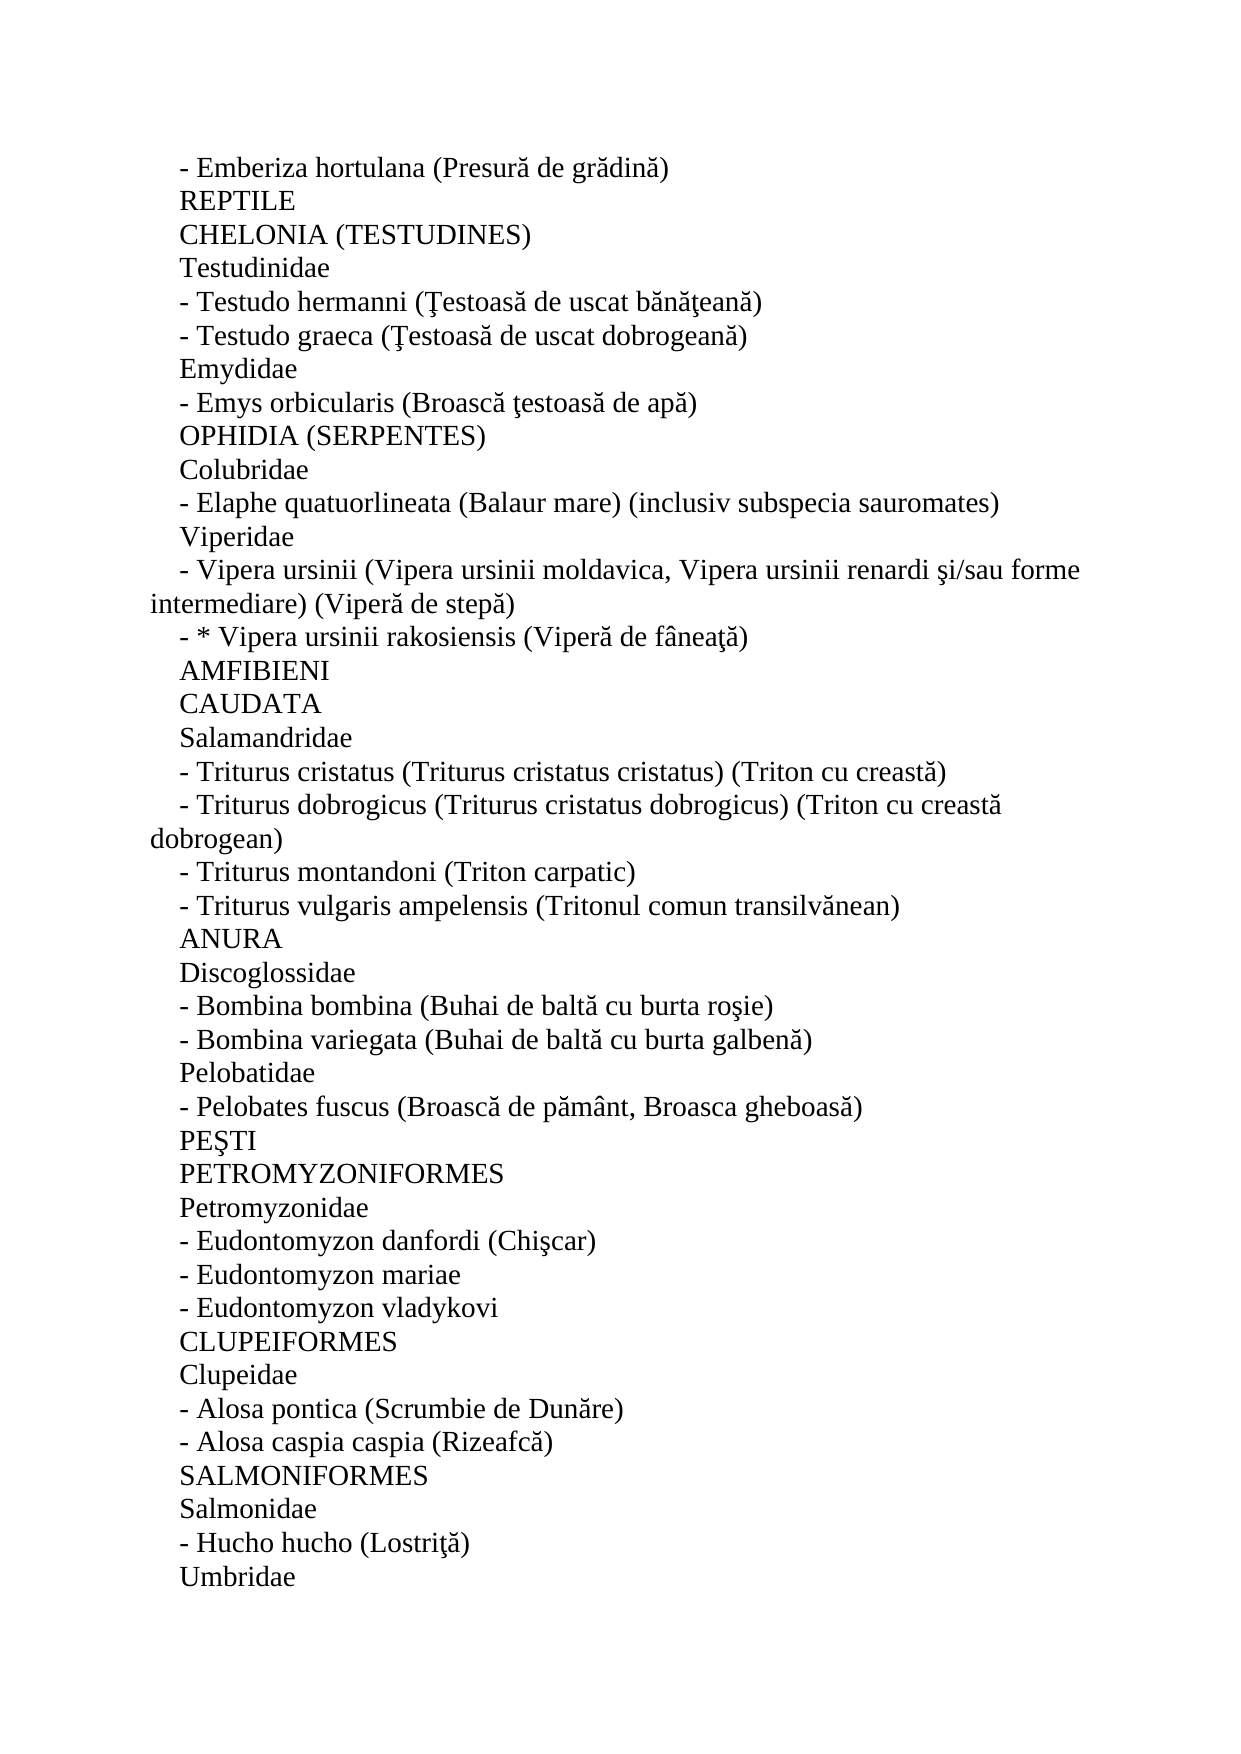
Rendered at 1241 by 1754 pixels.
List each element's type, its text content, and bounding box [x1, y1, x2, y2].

text - Eudontomyzon danfordi (Chişcar) [150, 1223, 1090, 1257]
text - Triturus cristatus (Triturus cristatus cristatus) (Triton cu creastă) [150, 754, 1090, 787]
text - Emberiza hortulana (Presură de grădină) [150, 150, 1090, 183]
text - Pelobates fuscus (Broască de pământ, Broasca gheboasă) [150, 1089, 1090, 1123]
text - Alosa caspia caspia (Rizeafcă) [150, 1424, 1090, 1458]
text PETROMYZONIFORMES [150, 1156, 1090, 1190]
text - * Vipera ursinii rakosiensis (Viperă de fâneaţă) [150, 619, 1090, 653]
text - Vipera ursinii (Vipera ursinii moldavica, Vipera ursinii renardi şi/sau forme intermediare) (Viperă de stepă) [150, 552, 1090, 619]
text ANURA [150, 921, 1090, 955]
text Petromyzonidae [150, 1190, 1090, 1223]
text Viperidae [150, 519, 1090, 552]
text CHELONIA (TESTUDINES) [150, 217, 1090, 251]
text CLUPEIFORMES [150, 1324, 1090, 1357]
text - Triturus dobrogicus (Triturus cristatus dobrogicus) (Triton cu creastă dobrogean) [150, 787, 1090, 854]
text Colubridae [150, 452, 1090, 485]
text - Alosa pontica (Scrumbie de Dunăre) [150, 1391, 1090, 1424]
text Salamandridae [150, 720, 1090, 754]
text CAUDATA [150, 687, 1090, 720]
text OPHIDIA (SERPENTES) [150, 418, 1090, 452]
text Clupeidae [150, 1357, 1090, 1391]
text PEŞTI [150, 1123, 1090, 1156]
text - Emys orbicularis (Broască ţestoasă de apă) [150, 385, 1090, 418]
text - Elaphe quatuorlineata (Balaur mare) (inclusiv subspecia sauromates) [150, 485, 1090, 519]
text Salmonidae [150, 1492, 1090, 1525]
text AMFIBIENI [150, 653, 1090, 687]
text - Eudontomyzon vladykovi [150, 1290, 1090, 1324]
text - Triturus vulgaris ampelensis (Tritonul comun transilvănean) [150, 888, 1090, 921]
text - Bombina bombina (Buhai de baltă cu burta roşie) [150, 988, 1090, 1022]
text - Testudo hermanni (Ţestoasă de uscat bănăţeană) [150, 284, 1090, 318]
text Pelobatidae [150, 1056, 1090, 1089]
text - Hucho hucho (Lostriţă) [150, 1525, 1090, 1559]
text Testudinidae [150, 251, 1090, 284]
text REPTILE [150, 183, 1090, 217]
text - Bombina variegata (Buhai de baltă cu burta galbenă) [150, 1022, 1090, 1056]
text Discoglossidae [150, 955, 1090, 988]
text - Testudo graeca (Ţestoasă de uscat dobrogeană) [150, 318, 1090, 351]
text - Eudontomyzon mariae [150, 1257, 1090, 1290]
text SALMONIFORMES [150, 1458, 1090, 1492]
text Emydidae [150, 351, 1090, 385]
text Umbridae [150, 1559, 1090, 1592]
text - Triturus montandoni (Triton carpatic) [150, 854, 1090, 888]
